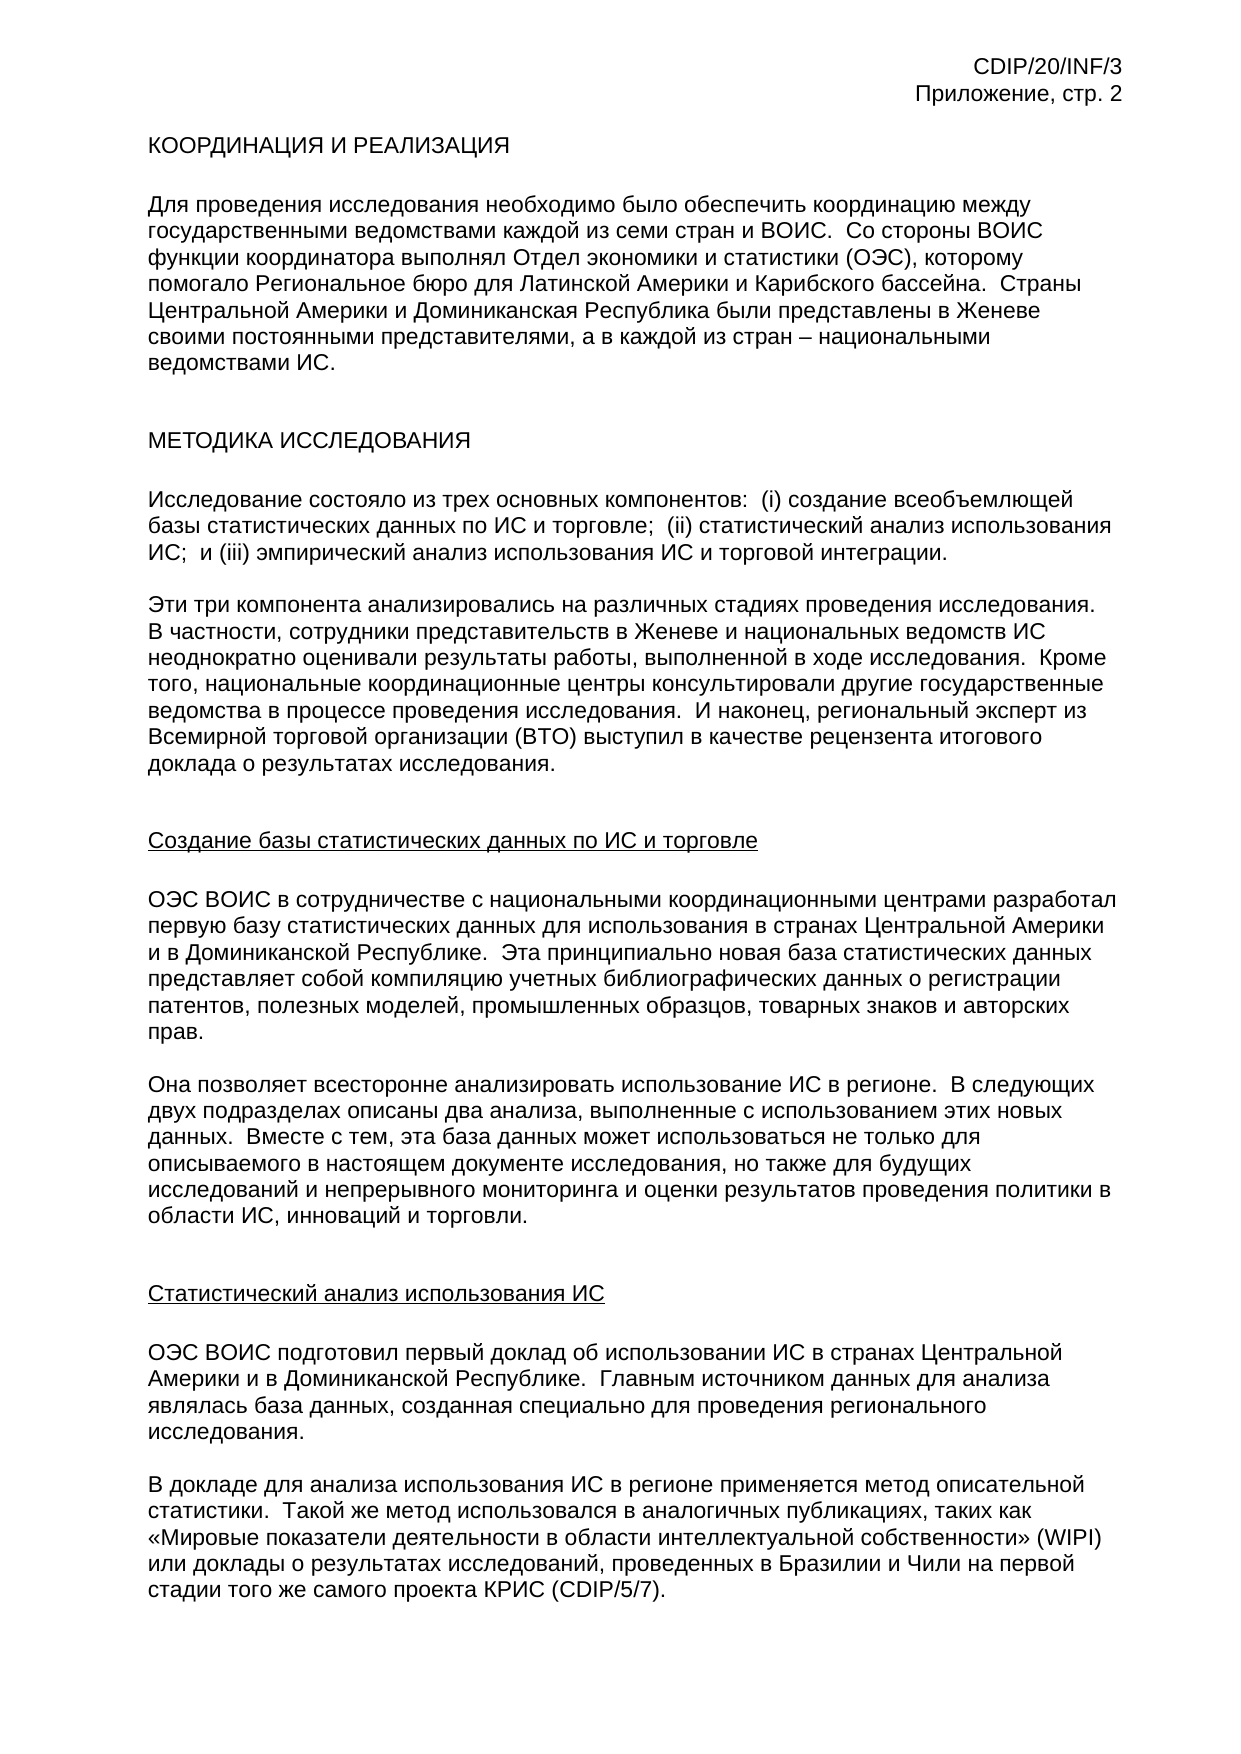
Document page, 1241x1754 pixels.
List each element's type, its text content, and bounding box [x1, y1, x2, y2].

text В докладе для анализа использования ИС в регионе применяется метод описательной статистики. Такой же метод использовался в аналогичных публикациях, таких как «Мировые показатели деятельности в области интеллектуальной собственности» (WIPI) или доклады о результатах исследований, проведенных в Бразилии и Чили на первой стадии того же самого проекта КРИС (CDIP/5/7). [148, 1471, 1122, 1603]
text ОЭС ВОИС подготовил первый доклад об использовании ИС в странах Центральной Америки и в Доминиканской Республике. Главным источником данных для анализа являлась база данных, созданная специально для проведения регионального исследования. [148, 1339, 1122, 1444]
text Для проведения исследования необходимо было обеспечить координацию между государственными ведомствами каждой из семи стран и ВОИС. Со стороны ВОИС функции координатора выполнял Отдел экономики и статистики (ОЭС), которому помогало Региональное бюро для Латинской Америки и Карибского бассейна. Страны Центральной Америки и Доминиканская Республика были представлены в Женеве своими постоянными представителями, а в каждой из стран – национальными ведомствами ИС. [148, 191, 1122, 376]
text ОЭС ВОИС в сотрудничестве с национальными координационными центрами разработал первую базу статистических данных для использования в странах Центральной Америки и в Доминиканской Республике. Эта принципиально новая база статистических данных представляет собой компиляцию учетных библиографических данных о регистрации патентов, полезных моделей, промышленных образцов, товарных знаков и авторских прав. [148, 886, 1122, 1044]
subtitle Создание базы статистических данных по ИС и торговле [148, 827, 1122, 853]
subtitle Статистический анализ использования ИС [148, 1280, 1122, 1306]
text Эти три компонента анализировались на различных стадиях проведения исследования. В частности, сотрудники представительств в Женеве и национальных ведомств ИС неоднократно оценивали результаты работы, выполненной в ходе исследования. Кроме того, национальные координационные центры консультировали другие государственные ведомства в процессе проведения исследования. И наконец, региональный эксперт из Всемирной торговой организации (ВТО) выступил в качестве рецензента итогового доклада о результатах исследования. [148, 591, 1122, 776]
subtitle координация и реализация [148, 132, 1122, 158]
subtitle методика исследования [148, 427, 1122, 453]
text Она позволяет всесторонне анализировать использование ИС в регионе. В следующих двух подразделах описаны два анализа, выполненные с использованием этих новых данных. Вместе с тем, эта база данных может использоваться не только для описываемого в настоящем документе исследования, но также для будущих исследований и непрерывного мониторинга и оценки результатов проведения политики в области ИС, инноваций и торговли. [148, 1071, 1122, 1229]
text Исследование состояло из трех основных компонентов: (i) создание всеобъемлющей базы статистических данных по ИС и торговле; (ii) статистический анализ использования ИС; и (iii) эмпирический анализ использования ИС и торговой интеграции. [148, 486, 1122, 565]
